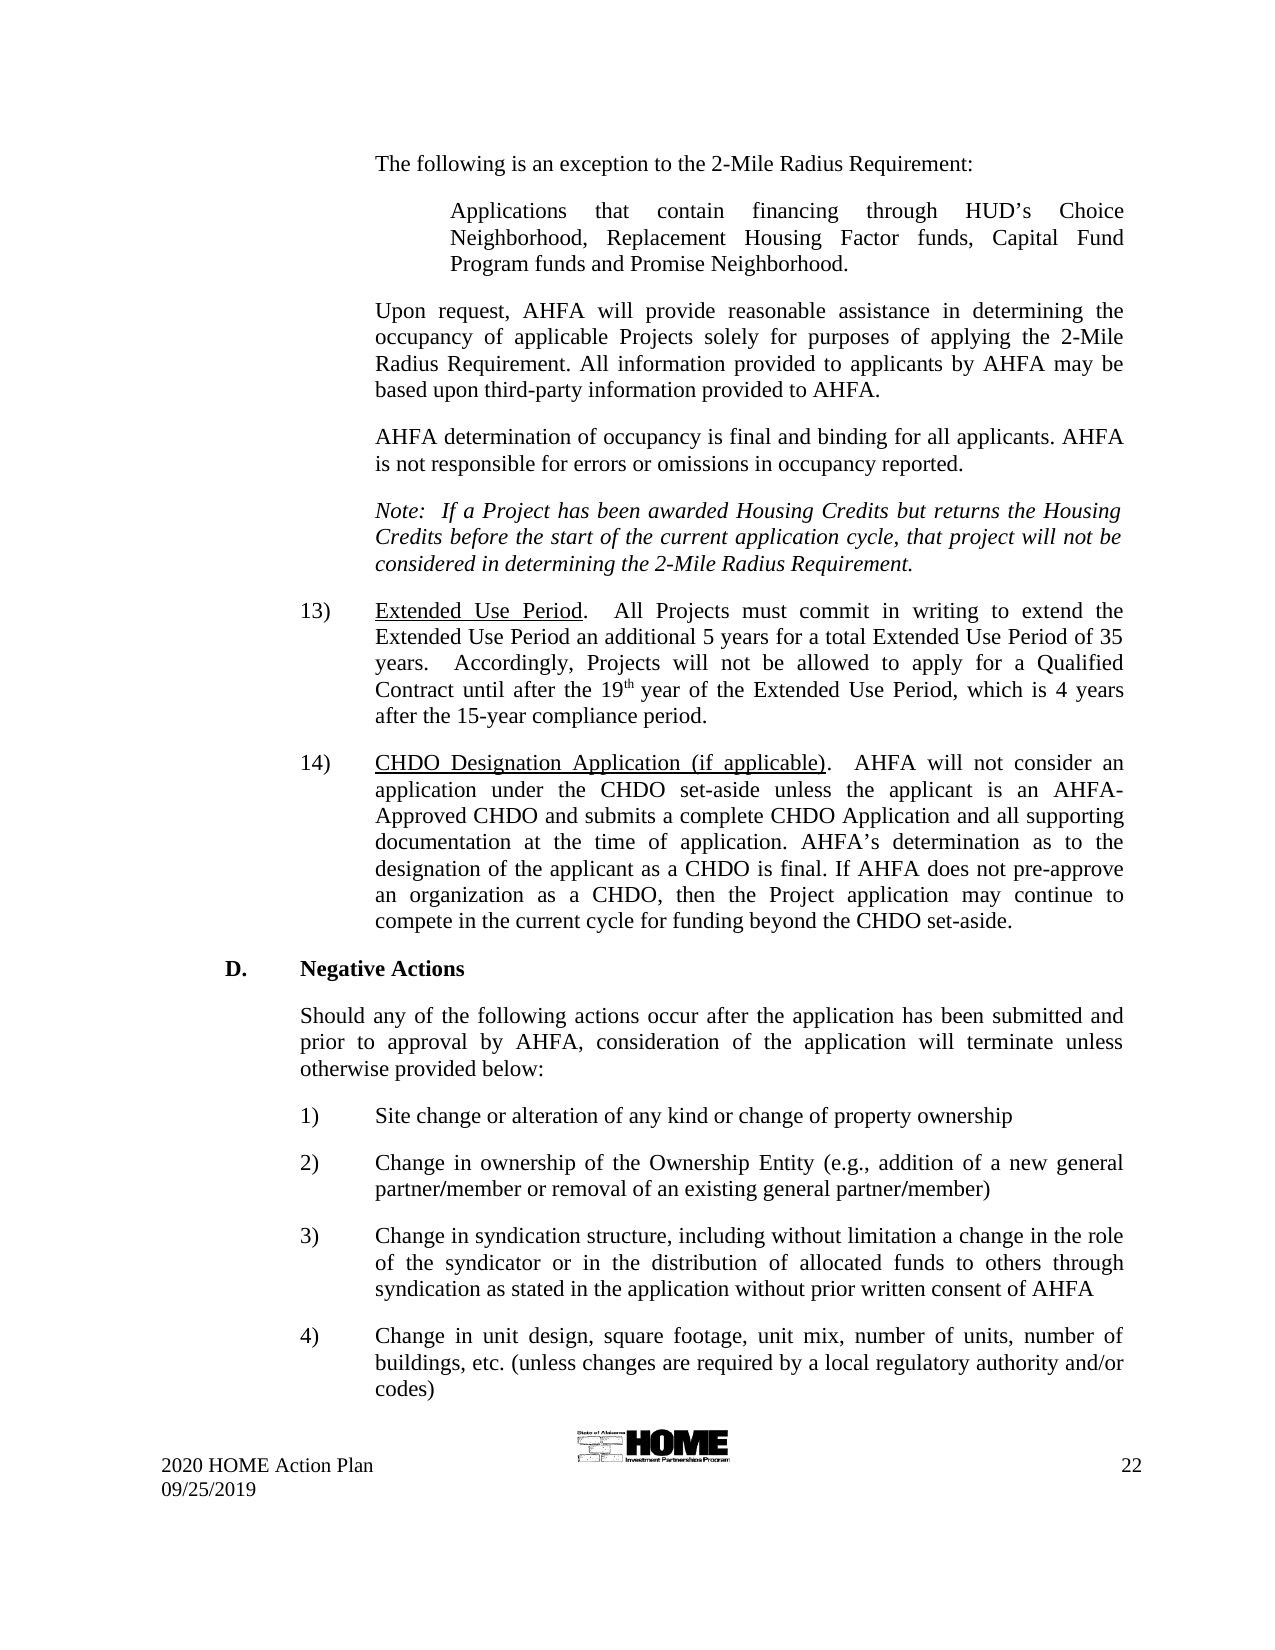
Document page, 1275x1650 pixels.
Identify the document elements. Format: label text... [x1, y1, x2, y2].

text CHDO Designation Application (if applicable). AHFA will not consider an application under the CHDO set-aside unless the applicant is an AHFA-Approved CHDO and submits a complete CHDO Application and all supporting documentation at the time of application. AHFA’s determination as to the designation of the applicant as a CHDO is final. If AHFA does not pre-approve an organization as a CHDO, then the Project application may continue to compete in the current cycle for funding beyond the CHDO set-aside. [300, 749, 1125, 934]
text Should any of the following actions occur after the application has been submitted and prior to approval by AHFA, consideration of the application will terminate unless otherwise provided below: [300, 1002, 1125, 1081]
text The following is an exception to the 2-Mile Radius Requirement: [375, 150, 1125, 176]
text Upon request, AHFA will provide reasonable assistance in determining the occupancy of applicable Projects solely for purposes of applying the 2-Mile Radius Requirement. All information provided to applicants by AHFA may be based upon third-party information provided to AHFA. [375, 297, 1125, 402]
text Note: If a Project has been awarded Housing Credits but returns the Housing Credits before the start of the current application cycle, that project will not be considered in determining the 2-Mile Radius Requirement. [375, 497, 1125, 576]
text Extended Use Period. All Projects must commit in writing to extend the Extended Use Period an additional 5 years for a total Extended Use Period of 35 years. Accordingly, Projects will not be allowed to apply for a Qualified Contract until after the 19th year of the Extended Use Period, which is 4 years after the 15-year compliance period. [300, 597, 1125, 728]
picture [574, 1429, 730, 1462]
text AHFA determination of occupancy is final and binding for all applicants. AHFA is not responsible for errors or omissions in occupancy reported. [375, 423, 1125, 476]
text Change in syndication structure, including without limitation a change in the role of the syndicator or in the distribution of allocated funds to others through syndication as stated in the application without prior written consent of AHFA [300, 1222, 1125, 1302]
text Negative Actions [225, 955, 1125, 981]
text Applications that contain financing through HUD’s Choice Neighborhood, Replacement Housing Factor funds, Capital Fund Program funds and Promise Neighborhood. [450, 197, 1125, 276]
text Change in unit design, square footage, unit mix, number of units, number of buildings, etc. (unless changes are required by a local regulatory authority and/or codes) [300, 1322, 1125, 1401]
text Change in ownership of the Ownership Entity (e.g., addition of a new general partner/member or removal of an existing general partner/member) [300, 1149, 1125, 1202]
text Site change or alteration of any kind or change of property ownership [300, 1102, 1125, 1128]
